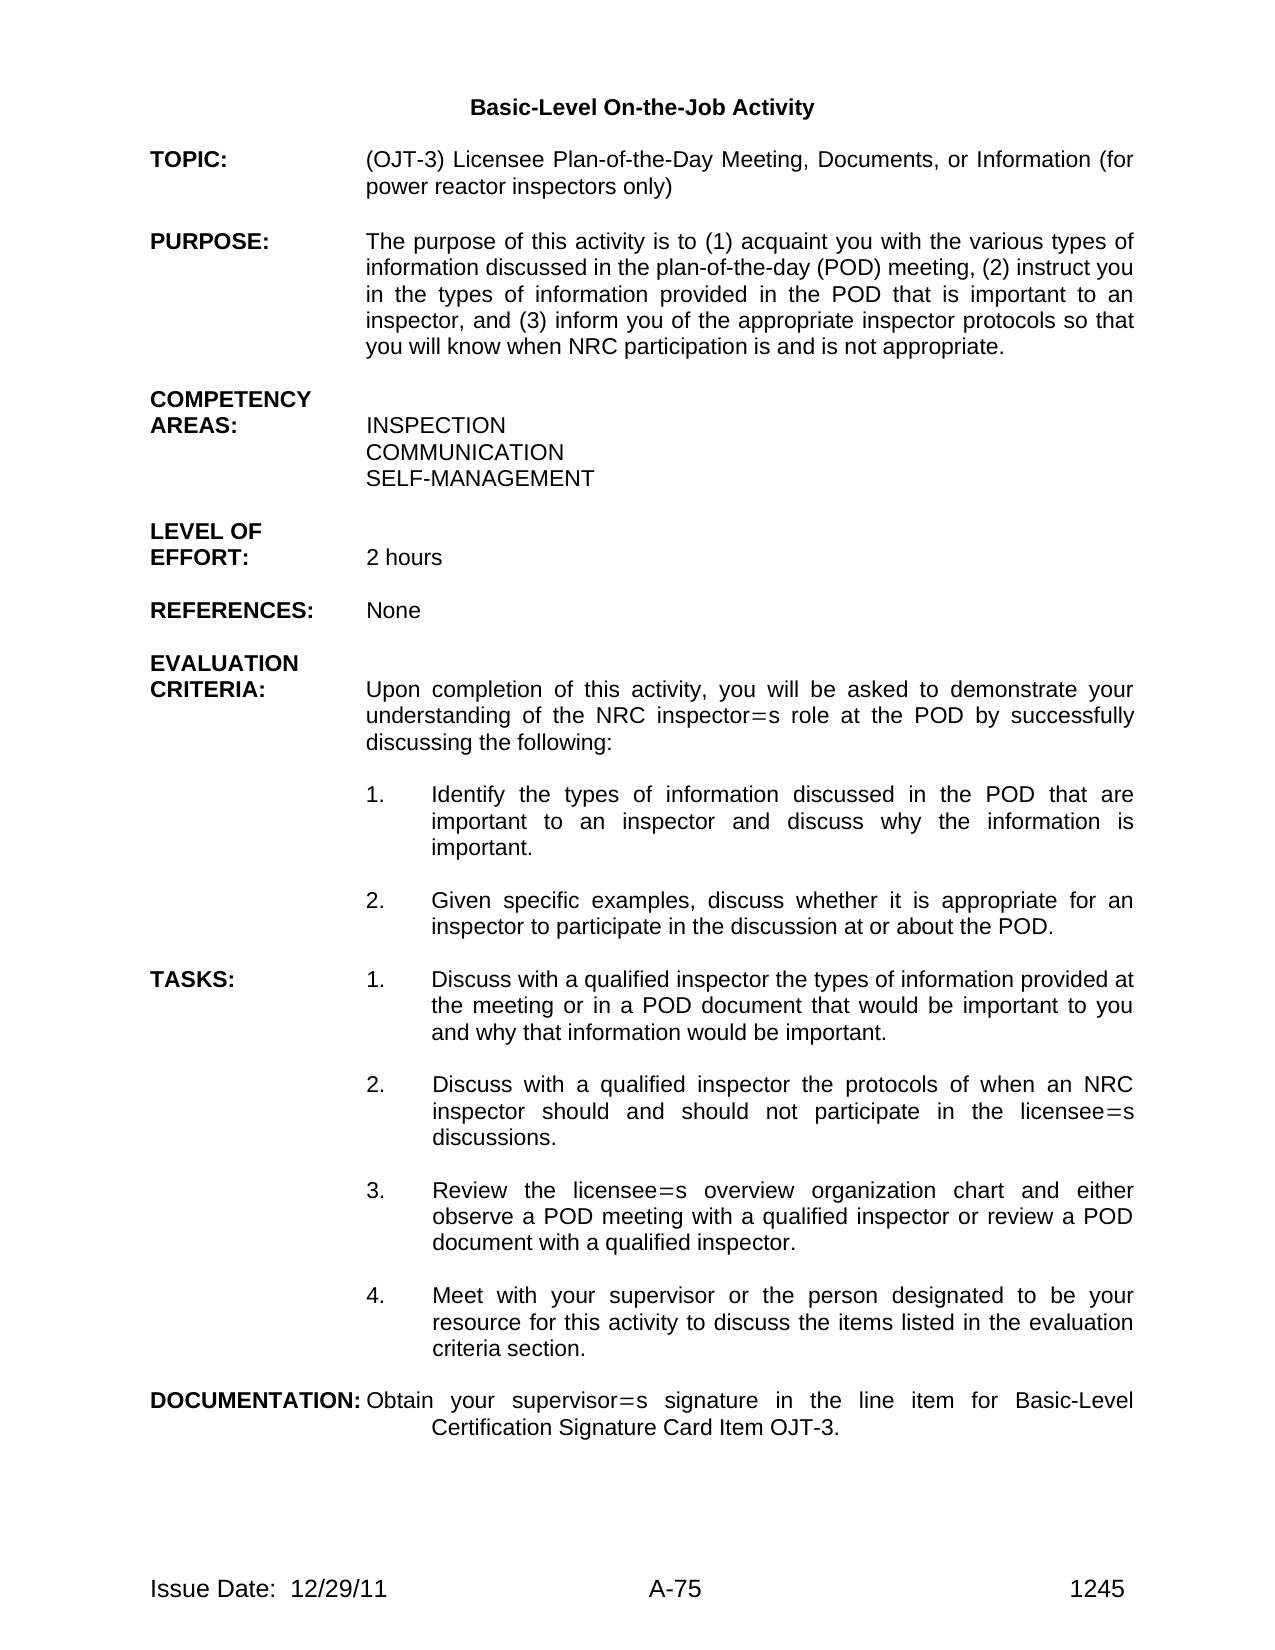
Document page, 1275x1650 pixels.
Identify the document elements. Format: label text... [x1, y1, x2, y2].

text EVALUATION [150, 649, 1134, 676]
text SELF-MANAGEMENT [366, 465, 1134, 491]
list Given specific examples, discuss whether it is appropriate for an inspector to participate in the discussion at or about the POD. [366, 887, 1134, 939]
text TASKS: 1. Discuss with a qualified inspector the types of information provided at the meeting or in a POD document that would be important to you and why that information would be important. [150, 966, 1134, 1045]
text CRITERIA: Upon completion of this activity, you will be asked to demonstrate your understanding of the NRC inspectors role at the POD by successfully discussing the following: [150, 676, 1134, 755]
list Review the licensees overview organization chart and either observe a POD meeting with a qualified inspector or review a POD document with a qualified inspector. [366, 1177, 1134, 1256]
text LEVEL OF [150, 518, 1134, 544]
list Meet with your supervisor or the person designated to be your resource for this activity to discuss the items listed in the evaluation criteria section. [366, 1282, 1134, 1361]
text EFFORT: 2 hours [150, 544, 1134, 571]
list Identify the types of information discussed in the POD that are important to an inspector and discuss why the information is important. [366, 781, 1134, 860]
text TOPIC: (OJT-3) Licensee Plan-of-the-Day Meeting, Documents, or Information (for power reactor inspectors only) [150, 146, 1134, 199]
list Discuss with a qualified inspector the protocols of when an NRC inspector should and should not participate in the licensees discussions. [366, 1071, 1134, 1150]
text COMMUNICATION [366, 439, 1134, 465]
text AREAS: INSPECTION [150, 412, 1134, 439]
text PURPOSE: The purpose of this activity is to (1) acquaint you with the various types of information discussed in the plan-of-the-day (POD) meeting, (2) instruct you in the types of information provided in the POD that is important to an inspector, and (3) inform you of the appropriate inspector protocols so that you will know when NRC participation is and is not appropriate. [150, 228, 1134, 360]
text Basic-Level On-the-Job Activity [150, 94, 1134, 120]
text COMPETENCY [150, 386, 1134, 412]
text REFERENCES: None [150, 597, 1134, 623]
text DOCUMENTATION: Obtain your supervisors signature in the line item for Basic-Level Certification Signature Card Item OJT-3. [150, 1387, 1134, 1440]
